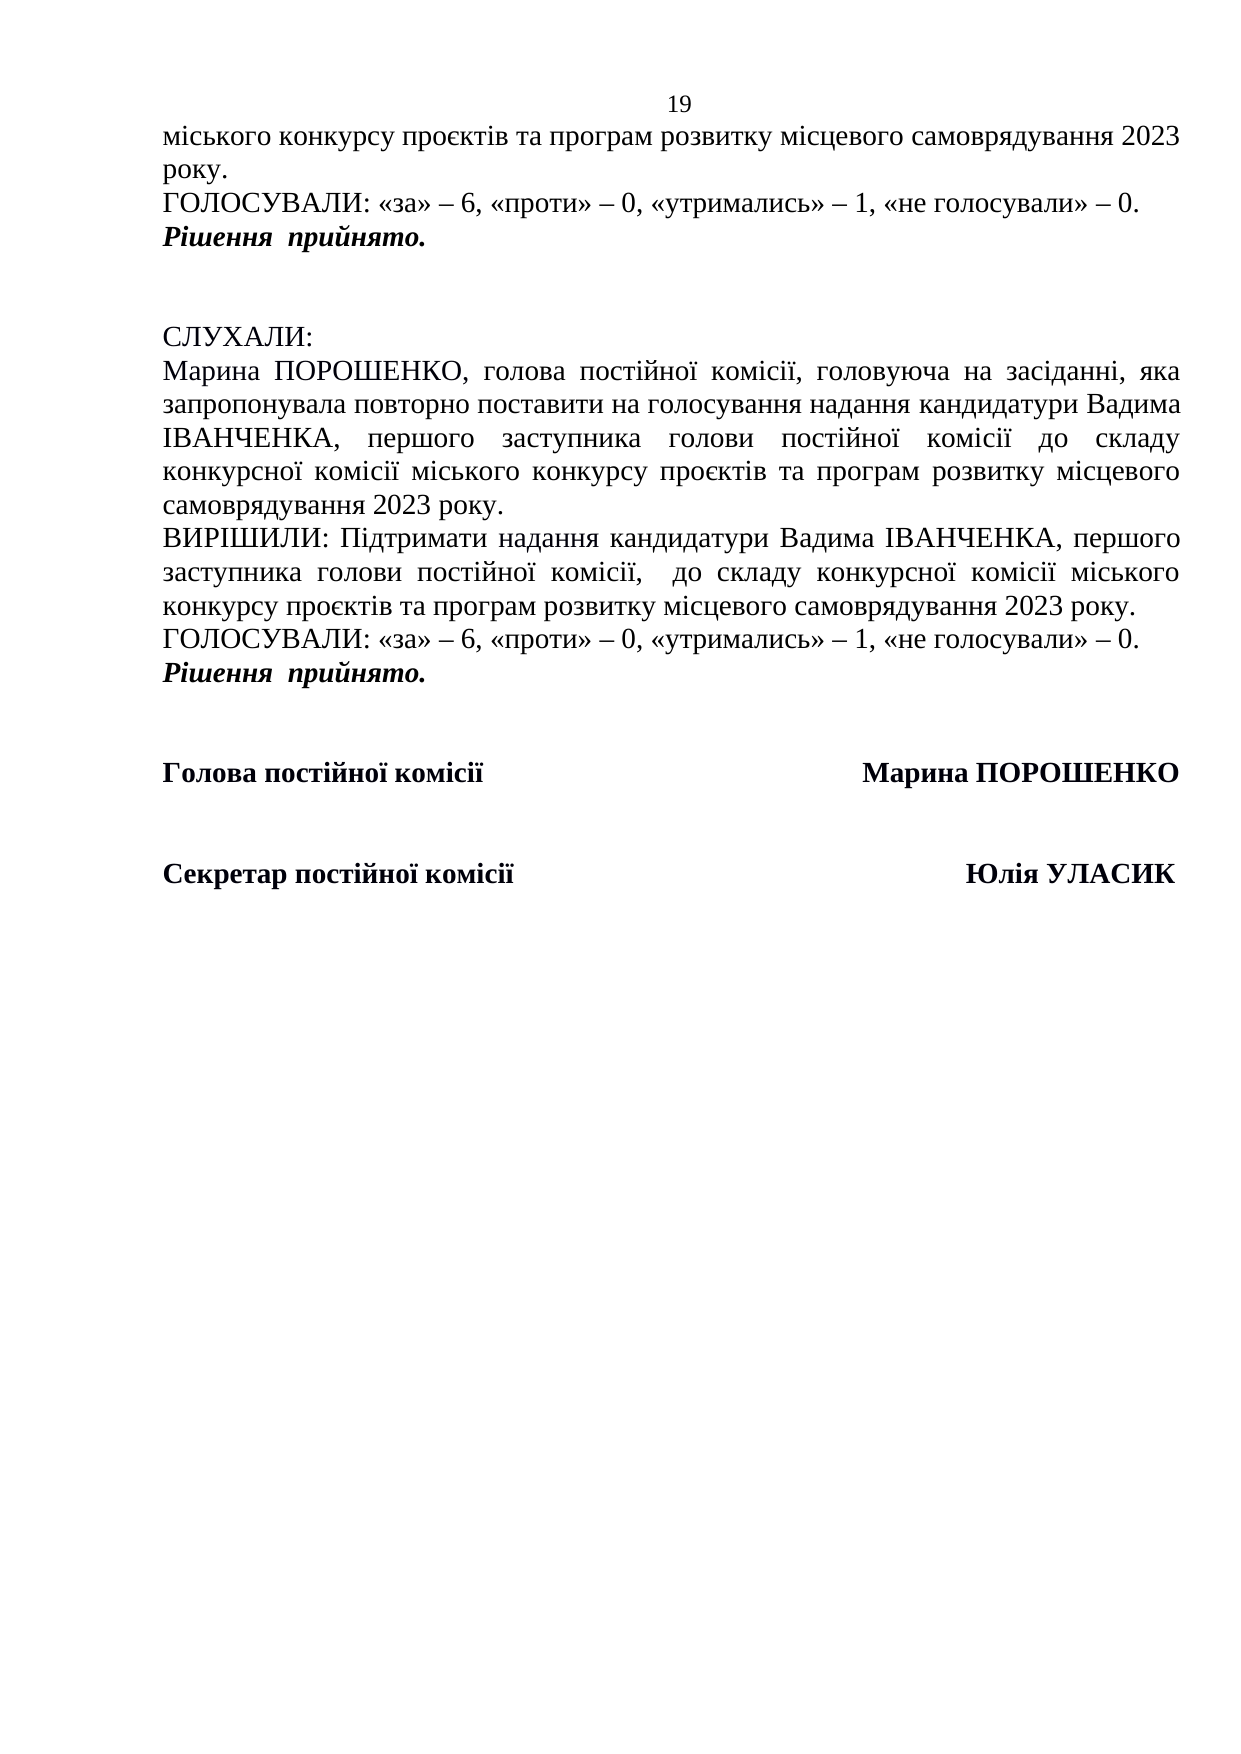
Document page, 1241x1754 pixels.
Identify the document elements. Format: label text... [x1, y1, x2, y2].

text Рішення прийнято. [162, 655, 1181, 688]
text Рішення прийнято. [162, 219, 1181, 252]
text ГОЛОСУВАЛИ: «за» – 6, «проти» – 0, «утримались» – 1, «не голосували» – 0. [162, 621, 1181, 655]
text Секретар постійної комісії Юлія УЛАСИК [162, 856, 1181, 889]
text ВИРІШИЛИ: Підтримати надання кандидатури Вадима ІВАНЧЕНКА, першого заступника голови постійної комісії, до складу конкурсної комісії міського конкурсу проєктів та програм розвитку місцевого самоврядування 2023 року. [162, 521, 1181, 621]
text Голова постійної комісії Марина ПОРОШЕНКО [162, 755, 1181, 789]
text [162, 118, 1181, 185]
text ГОЛОСУВАЛИ: «за» – 6, «проти» – 0, «утримались» – 1, «не голосували» – 0. [162, 185, 1181, 219]
text Марина ПОРОШЕНКО, голова постійної комісії, головуюча на засіданні, яка запропонувала повторно поставити на голосування надання кандидатури Вадима ІВАНЧЕНКА, першого заступника голови постійної комісії до складу конкурсної комісії міського конкурсу проєктів та програм розвитку місцевого самоврядування 2023 року. [162, 353, 1181, 521]
text СЛУХАЛИ: [162, 319, 1181, 353]
